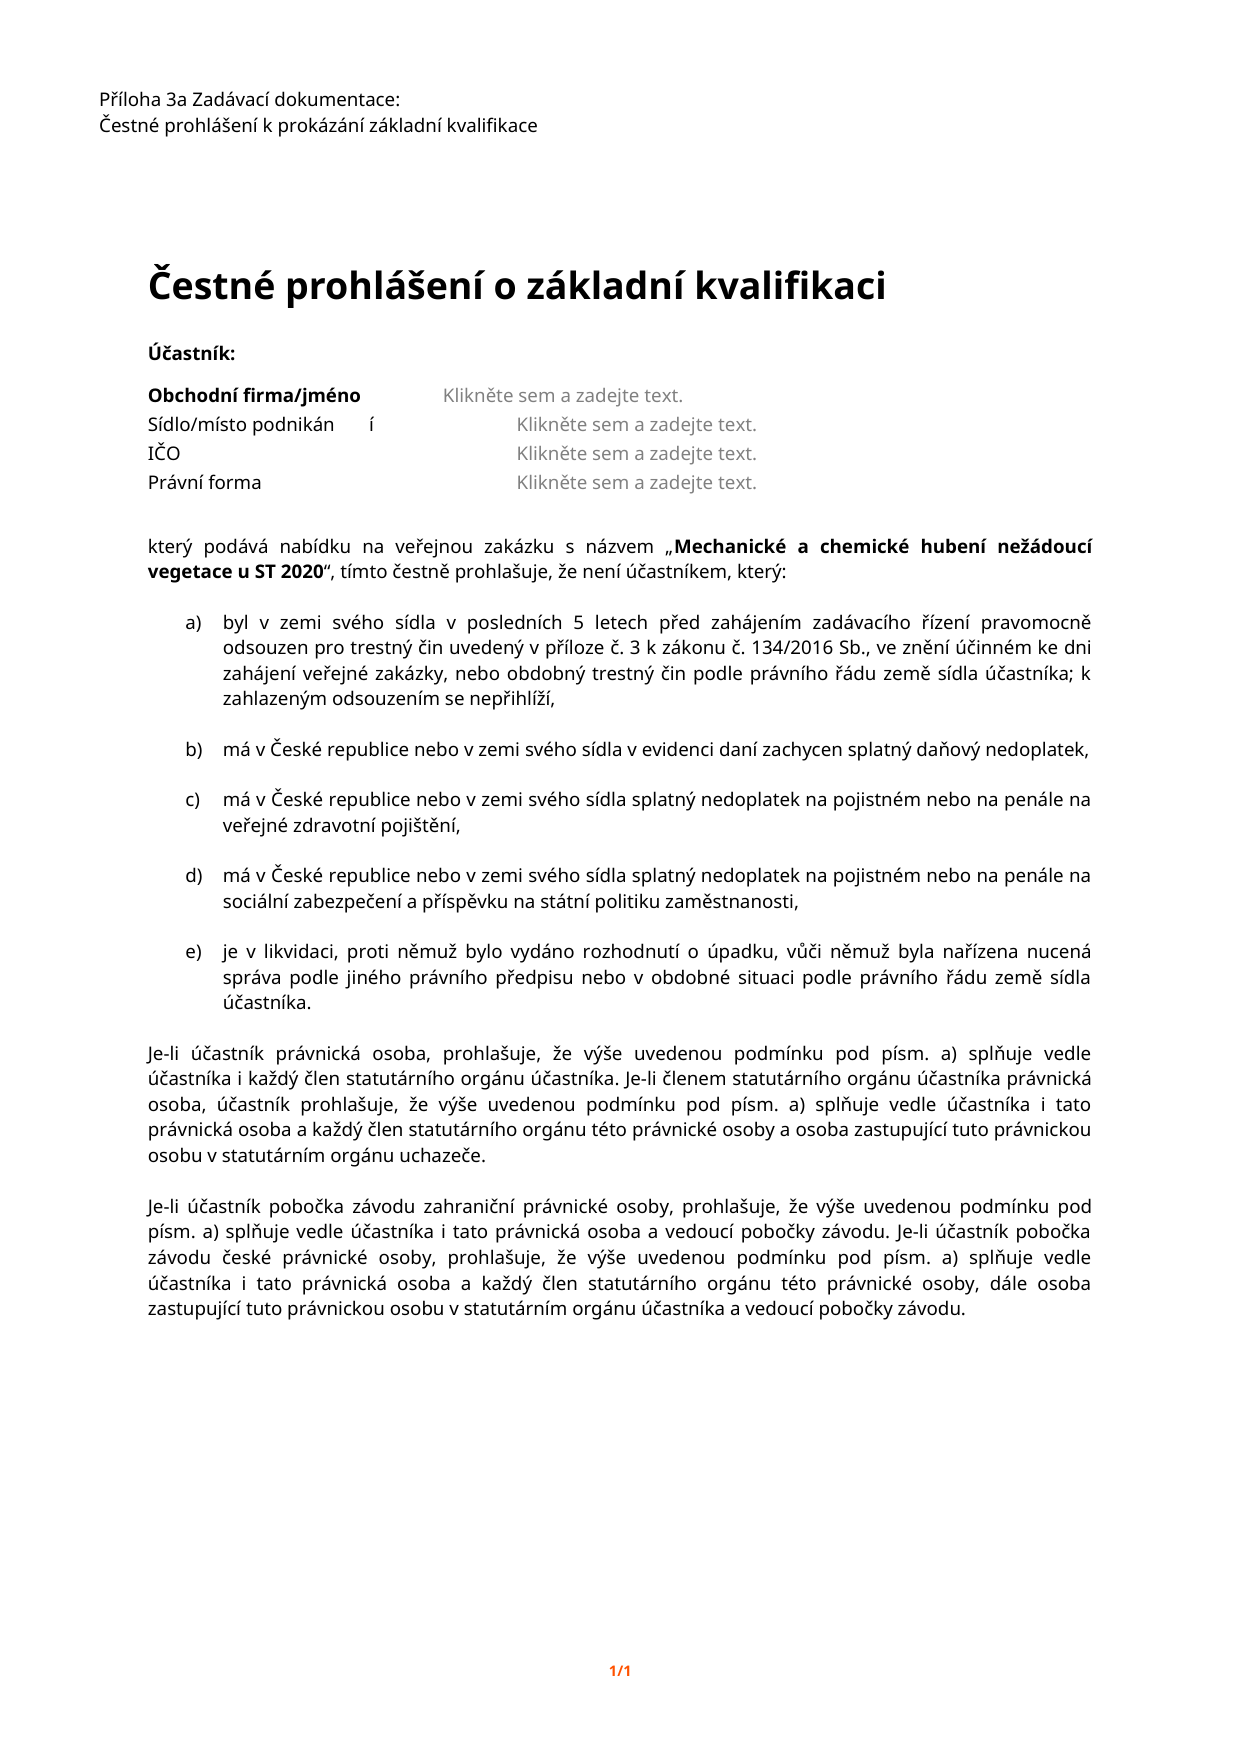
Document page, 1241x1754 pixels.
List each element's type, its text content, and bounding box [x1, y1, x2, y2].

title Čestné prohlášení o základní kvalifikaci [148, 259, 1093, 311]
text Právní forma [148, 466, 1093, 495]
text Obchodní firma/jméno [148, 379, 1093, 408]
list byl v zemi svého sídla v posledních 5 letech před zahájením zadávacího řízení pravomocně odsouzen pro trestný čin uvedený v příloze č. 3 k zákonu č. 134/2016 Sb., ve znění účinném ke dni zahájení veřejné zakázky, nebo obdobný trestný čin podle právního řádu země sídla účastníka; k zahlazeným odsouzením se nepřihlíží, [185, 609, 1093, 711]
text IČO [148, 437, 1093, 466]
text Sídlo/místo podnikán í [148, 408, 1093, 437]
text Je-li účastník pobočka závodu zahraniční právnické osoby, prohlašuje, že výše uvedenou podmínku pod písm. a) splňuje vedle účastníka i tato právnická osoba a vedoucí pobočky závodu. Je-li účastník pobočka závodu české právnické osoby, prohlašuje, že výše uvedenou podmínku pod písm. a) splňuje vedle účastníka i tato právnická osoba a každý člen statutárního orgánu této právnické osoby, dále osoba zastupující tuto právnickou osobu v statutárním orgánu účastníka a vedoucí pobočky závodu. [148, 1193, 1093, 1321]
list má v České republice nebo v zemi svého sídla v evidenci daní zachycen splatný daňový nedoplatek, [185, 736, 1093, 762]
list má v České republice nebo v zemi svého sídla splatný nedoplatek na pojistném nebo na penále na veřejné zdravotní pojištění, [185, 787, 1093, 838]
list je v likvidaci, proti němuž bylo vydáno rozhodnutí o úpadku, vůči němuž byla nařízena nucená správa podle jiného právního předpisu nebo v obdobné situaci podle právního řádu země sídla účastníka. [185, 939, 1093, 1015]
text Je-li účastník právnická osoba, prohlašuje, že výše uvedenou podmínku pod písm. a) splňuje vedle účastníka i každý člen statutárního orgánu účastníka. Je-li členem statutárního orgánu účastníka právnická osoba, účastník prohlašuje, že výše uvedenou podmínku pod písm. a) splňuje vedle účastníka i tato právnická osoba a každý člen statutárního orgánu této právnické osoby a osoba zastupující tuto právnickou osobu v statutárním orgánu uchazeče. [148, 1040, 1093, 1168]
text Účastník: [148, 336, 1093, 367]
list má v České republice nebo v zemi svého sídla splatný nedoplatek na pojistném nebo na penále na sociální zabezpečení a příspěvku na státní politiku zaměstnanosti, [185, 863, 1093, 914]
text který podává nabídku na veřejnou zakázku s názvem „Mechanické a chemické hubení nežádoucí vegetace u ST 2020“, tímto čestně prohlašuje, že není účastníkem, který: [148, 533, 1093, 584]
